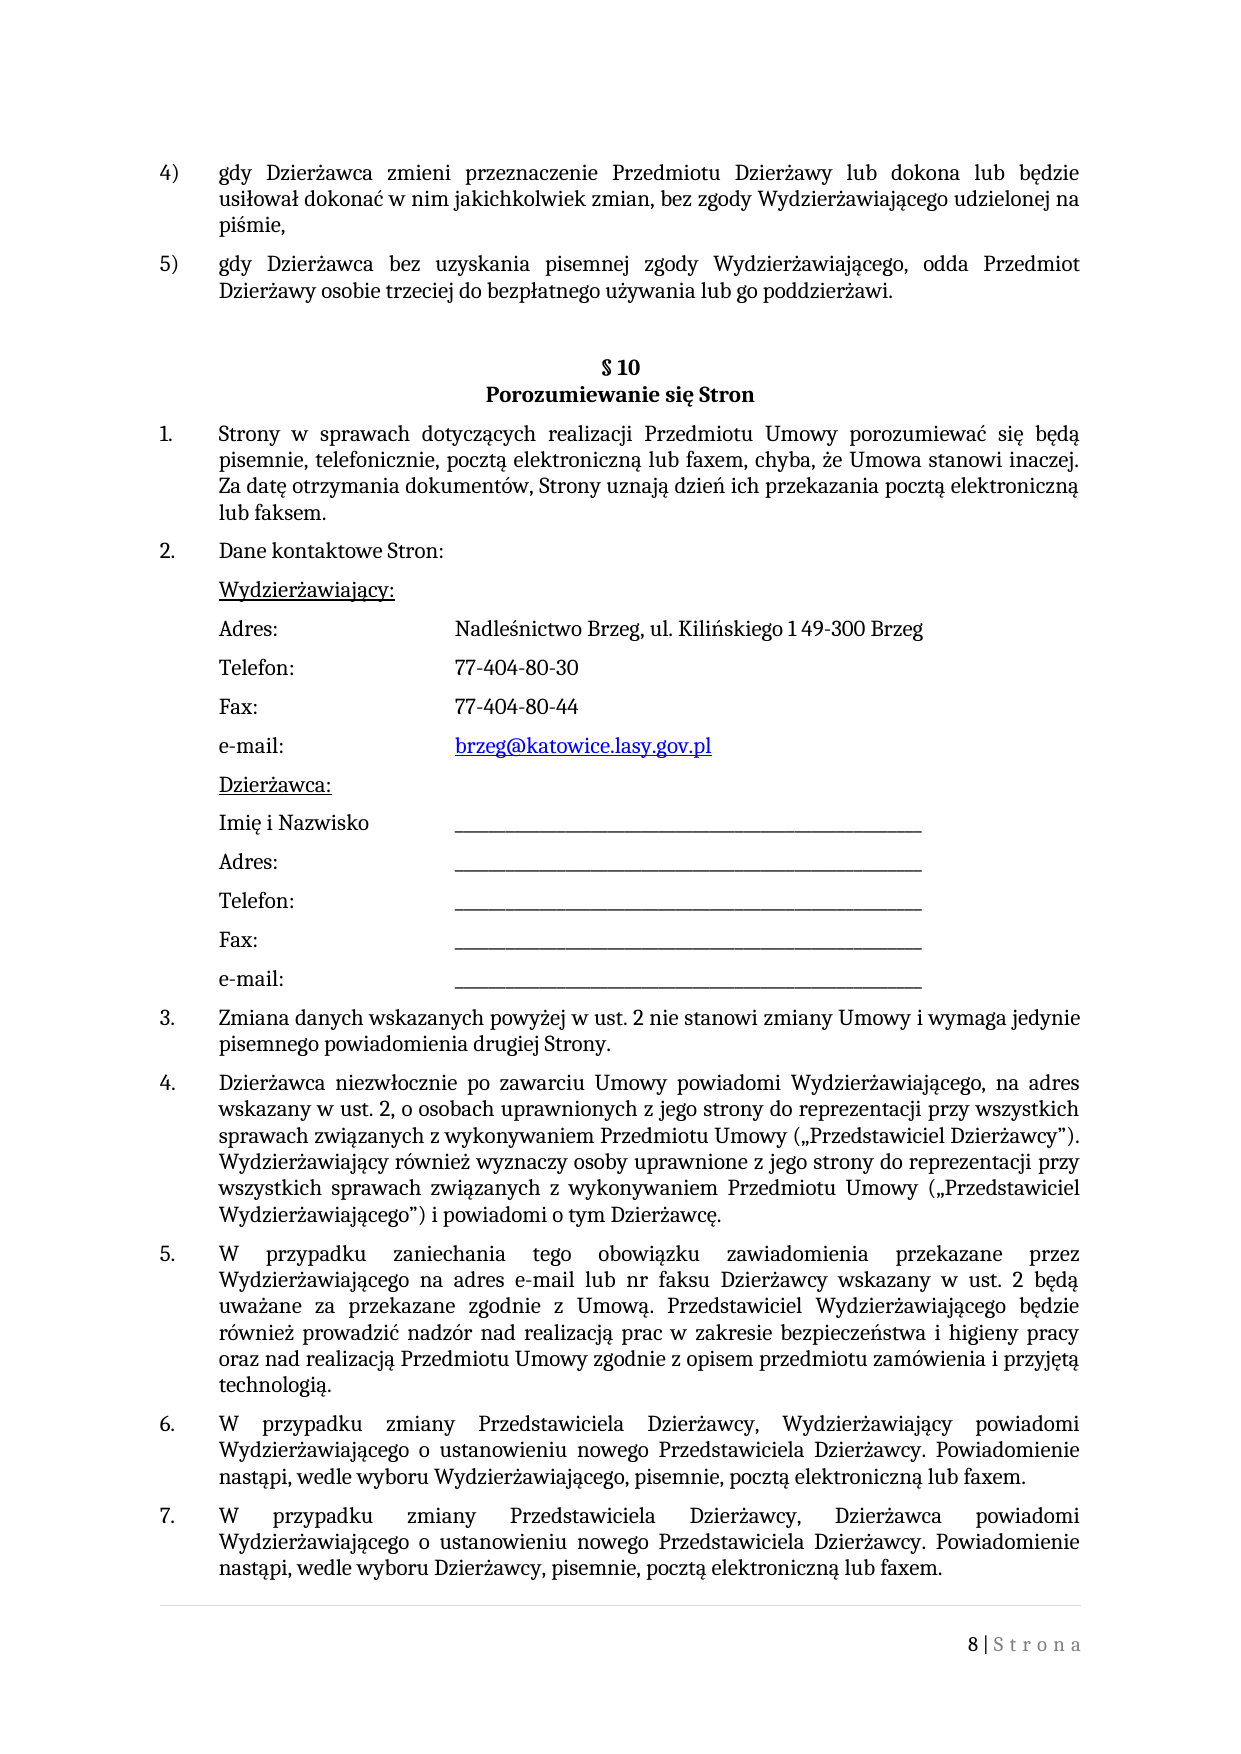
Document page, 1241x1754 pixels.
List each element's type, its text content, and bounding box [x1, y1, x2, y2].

list W przypadku zmiany Przedstawiciela Dzierżawcy, Wydzierżawiający powiadomi Wydzierżawiającego o ustanowieniu nowego Przedstawiciela Dzierżawcy. Powiadomienie nastąpi, wedle wyboru Wydzierżawiającego, pisemnie, pocztą elektroniczną lub faxem. [159, 1411, 1081, 1490]
text Fax: _______________________________________________________ [218, 927, 1081, 953]
text e-mail: brzeg@katowice.lasy.gov.pl [218, 732, 1081, 759]
list W przypadku zaniechania tego obowiązku zawiadomienia przekazane przez Wydzierżawiającego na adres e-mail lub nr faksu Dzierżawcy wskazany w ust. 2 będą uważane za przekazane zgodnie z Umową. Przedstawiciel Wydzierżawiającego będzie również prowadzić nadzór nad realizacją prac w zakresie bezpieczeństwa i higieny pracy oraz nad realizacją Przedmiotu Umowy zgodnie z opisem przedmiotu zamówienia i przyjętą technologią. [159, 1240, 1081, 1398]
text Imię i Nazwisko _______________________________________________________ [218, 810, 1081, 837]
text Dzierżawca: [218, 771, 1081, 798]
text Telefon: 77-404-80-30 [218, 655, 1081, 681]
list gdy Dzierżawca bez uzyskania pisemnej zgody Wydzierżawiającego, odda Przedmiot Dzierżawy osobie trzeciej do bezpłatnego używania lub go poddzierżawi. [159, 251, 1081, 304]
list Dane kontaktowe Stron: [159, 538, 1081, 564]
list gdy Dzierżawca zmieni przeznaczenie Przedmiotu Dzierżawy lub dokona lub będzie usiłował dokonać w nim jakichkolwiek zmian, bez zgody Wydzierżawiającego udzielonej na piśmie, [159, 159, 1081, 238]
text Telefon: _______________________________________________________ [218, 888, 1081, 914]
list Strony w sprawach dotyczących realizacji Przedmiotu Umowy porozumiewać się będą pisemnie, telefonicznie, pocztą elektroniczną lub faxem, chyba, że Umowa stanowi inaczej. Za datę otrzymania dokumentów, Strony uznają dzień ich przekazania pocztą elektroniczną lub faksem. [159, 420, 1081, 526]
text e-mail: _______________________________________________________ [218, 966, 1081, 992]
list Zmiana danych wskazanych powyżej w ust. 2 nie stanowi zmiany Umowy i wymaga jedynie pisemnego powiadomienia drugiej Strony. [159, 1004, 1081, 1057]
list Dzierżawca niezwłocznie po zawarciu Umowy powiadomi Wydzierżawiającego, na adres wskazany w ust. 2, o osobach uprawnionych z jego strony do reprezentacji przy wszystkich sprawach związanych z wykonywaniem Przedmiotu Umowy („Przedstawiciel Dzierżawcy”). Wydzierżawiający również wyznaczy osoby uprawnione z jego strony do reprezentacji przy wszystkich sprawach związanych z wykonywaniem Przedmiotu Umowy („Przedstawiciel Wydzierżawiającego”) i powiadomi o tym Dzierżawcę. [159, 1070, 1081, 1228]
list W przypadku zmiany Przedstawiciela Dzierżawcy, Dzierżawca powiadomi Wydzierżawiającego o ustanowieniu nowego Przedstawiciela Dzierżawcy. Powiadomienie nastąpi, wedle wyboru Dzierżawcy, pisemnie, pocztą elektroniczną lub faxem. [159, 1502, 1081, 1582]
text § 10 Porozumiewanie się Stron [159, 355, 1081, 408]
text Fax: 77-404-80-44 [218, 694, 1081, 720]
text Adres: Nadleśnictwo Brzeg, ul. Kilińskiego 1 49-300 Brzeg [218, 616, 1081, 642]
text Adres: _______________________________________________________ [218, 849, 1081, 875]
text Wydzierżawiający: [218, 577, 1081, 603]
